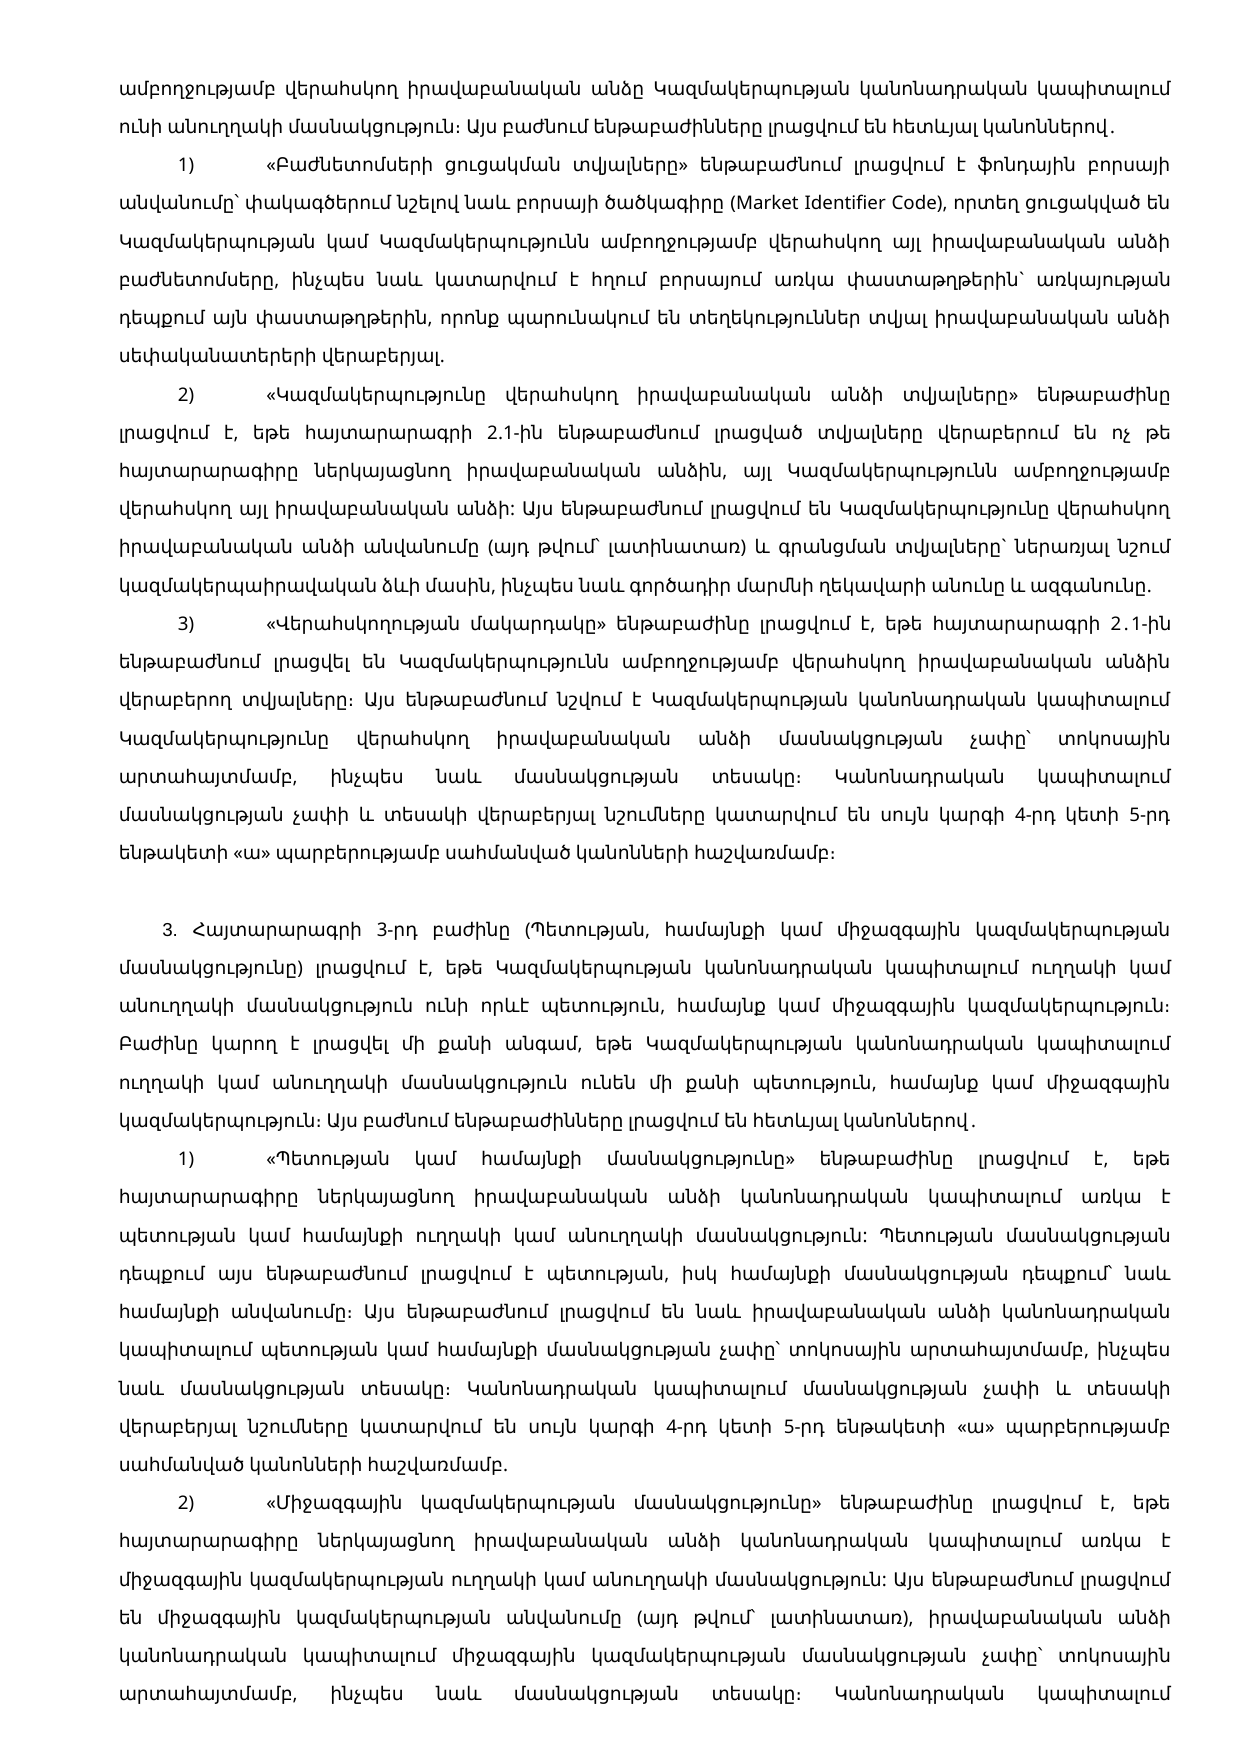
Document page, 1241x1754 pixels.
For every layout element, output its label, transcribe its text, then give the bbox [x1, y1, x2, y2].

list «Պետության կամ համայնքի մասնակցությունը» ենթաբաժինը լրացվում է, եթե հայտարարագիրը ներկայացնող իրավաբանական անձի կանոնադրական կապիտալում առկա է պետության կամ համայնքի ուղղակի կամ անուղղակի մասնակցություն: Պետության մասնակցության դեպքում այս ենթաբաժնում լրացվում է պետության, իսկ համայնքի մասնակցության դեպքում՝ նաև համայնքի անվանումը։ Այս ենթաբաժնում լրացվում են նաև իրավաբանական անձի կանոնադրական կապիտալում պետության կամ համայնքի մասնակցության չափը՝ տոկոսային արտահայտմամբ, ինչպես նաև մասնակցության տեսակը։ Կանոնադրական կապիտալում մասնակցության չափի և տեսակի վերաբերյալ նշումները կատարվում են սույն կարգի 4-րդ կետի 5-րդ ենթակետի «ա» պարբերությամբ սահմանված կանոնների հաշվառմամբ. [118, 1145, 1171, 1477]
list «Բաժնետոմսերի ցուցակման տվյալները» ենթաբաժնում լրացվում է ֆոնդային բորսայի անվանումը՝ փակագծերում նշելով նաև բորսայի ծածկագիրը (Market Identifier Code), որտեղ ցուցակված են Կազմակերպության կամ Կազմակերպությունն ամբողջությամբ վերահսկող այլ իրավաբանական անձի բաժնետոմսերը, ինչպես նաև կատարվում է հղում բորսայում առկա փաստաթղթերին` առկայության դեպքում այն փաստաթղթերին, որոնք պարունակում են տեղեկություններ տվյալ իրավաբանական անձի սեփականատերերի վերաբերյալ. [118, 151, 1171, 368]
list Հայտարարագրի 3-րդ բաժինը (Պետության, համայնքի կամ միջազգային կազմակերպության մասնակցությունը) լրացվում է, եթե Կազմակերպության կանոնադրական կապիտալում ուղղակի կամ անուղղակի մասնակցություն ունի որևէ պետություն, համայնք կամ միջազգային կազմակերպություն։ Բաժինը կարող է լրացվել մի քանի անգամ, եթե Կազմակերպության կանոնադրական կապիտալում ուղղակի կամ անուղղակի մասնակցություն ունեն մի քանի պետություն, համայնք կամ միջազգային կազմակերպություն։ Այս բաժնում ենթաբաժինները լրացվում են հետևյալ կանոններով․ [118, 916, 1171, 1133]
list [118, 1489, 1171, 1706]
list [118, 75, 1171, 139]
list «Վերահսկողության մակարդակը» ենթաբաժինը լրացվում է, եթե հայտարարագրի 2․1-ին ենթաբաժնում լրացվել են Կազմակերպությունն ամբողջությամբ վերահսկող իրավաբանական անձին վերաբերող տվյալները։ Այս ենթաբաժնում նշվում է Կազմակերպության կանոնադրական կապիտալում Կազմակերպությունը վերահսկող իրավաբանական անձի մասնակցության չափը՝ տոկոսային արտահայտմամբ, ինչպես նաև մասնակցության տեսակը։ Կանոնադրական կապիտալում մասնակցության չափի և տեսակի վերաբերյալ նշումները կատարվում են սույն կարգի 4-րդ կետի 5-րդ ենթակետի «ա» պարբերությամբ սահմանված կանոնների հաշվառմամբ։ [118, 610, 1171, 865]
list «Կազմակերպությունը վերահսկող իրավաբանական անձի տվյալները» ենթաբաժինը լրացվում է, եթե հայտարարագրի 2.1-ին ենթաբաժնում լրացված տվյալները վերաբերում են ոչ թե հայտարարագիրը ներկայացնող իրավաբանական անձին, այլ Կազմակերպությունն ամբողջությամբ վերահսկող այլ իրավաբանական անձի: Այս ենթաբաժնում լրացվում են Կազմակերպությունը վերահսկող իրավաբանական անձի անվանումը (այդ թվում՝ լատինատառ) և գրանցման տվյալները` ներառյալ նշում կազմակերպաիրավական ձևի մասին, ինչպես նաև գործադիր մարմնի ղեկավարի անունը և ազգանունը. [118, 381, 1171, 597]
